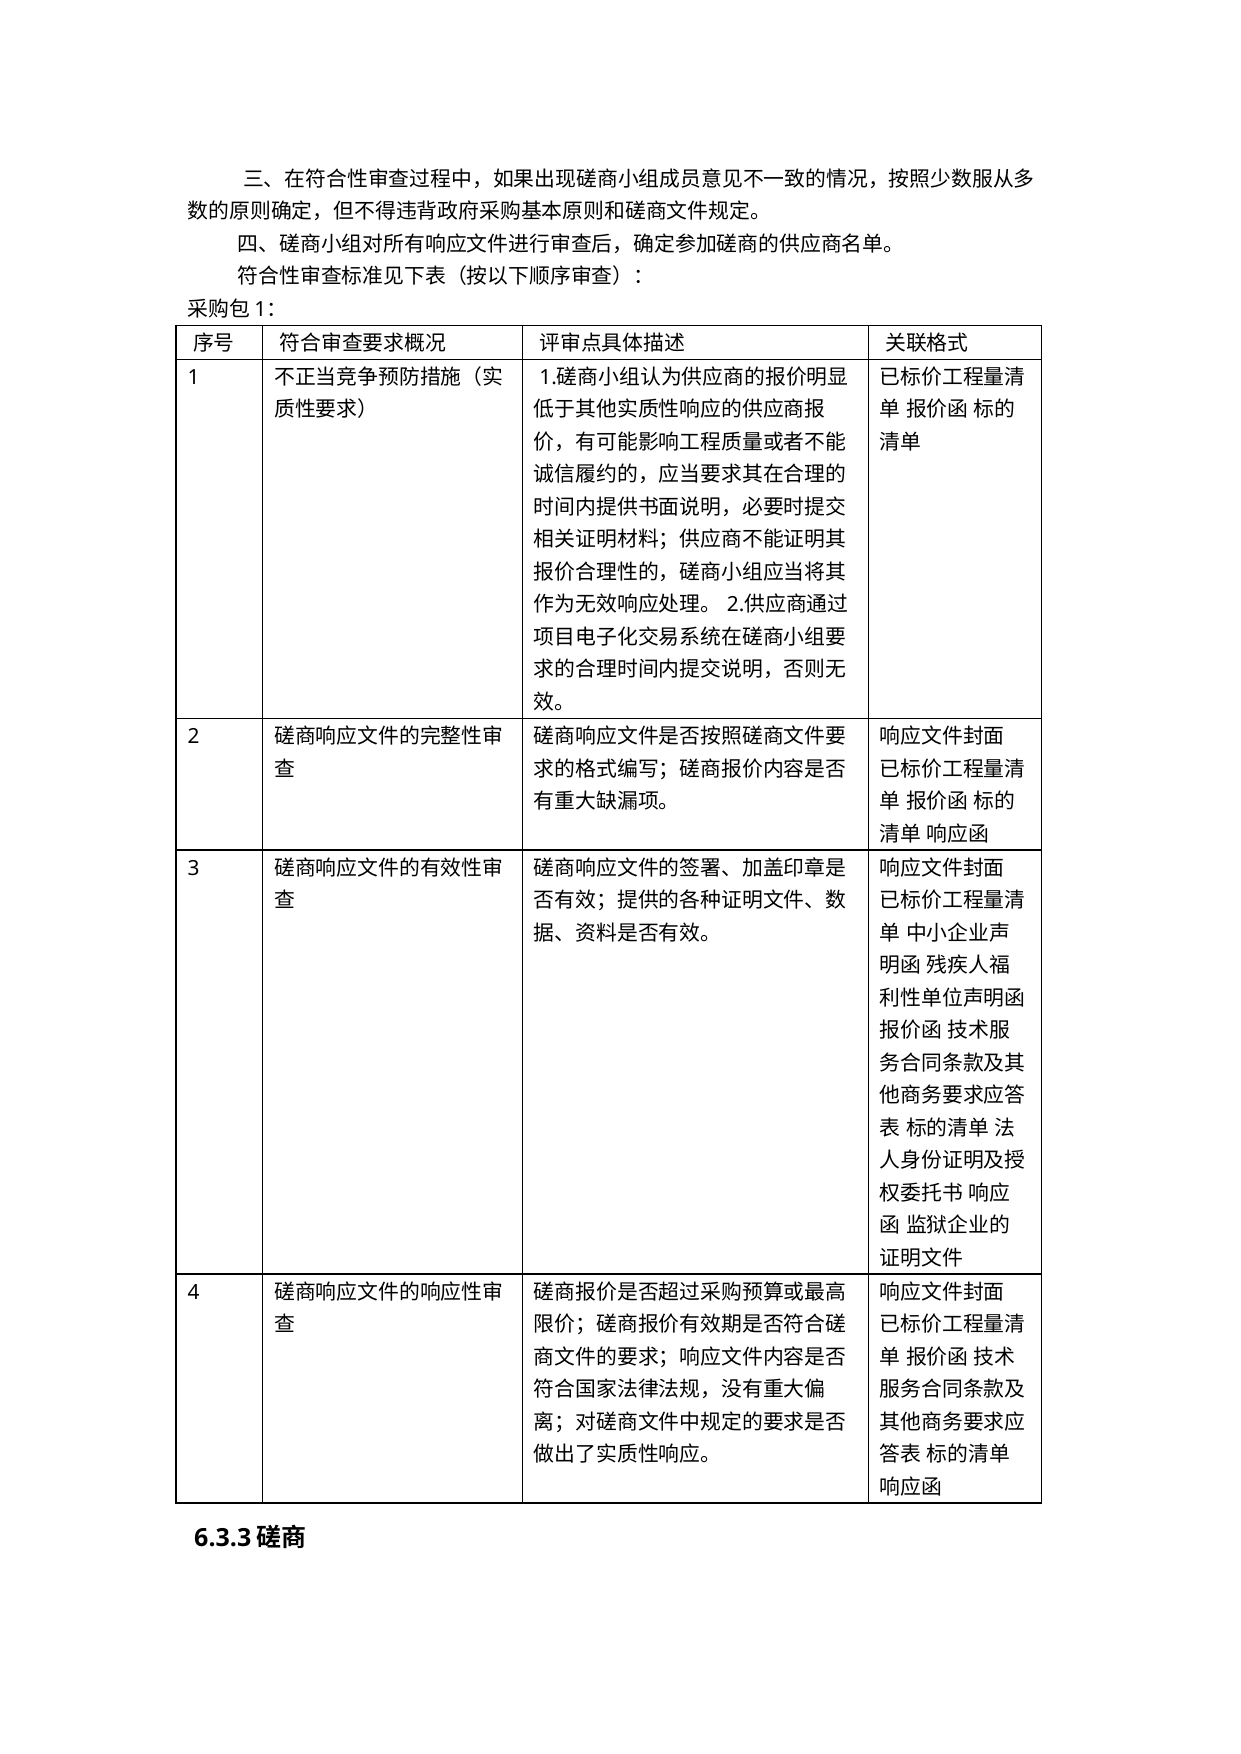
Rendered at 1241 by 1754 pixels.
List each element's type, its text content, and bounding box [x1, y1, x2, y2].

table_cell 磋商响应文件的响应性审查 [263, 1275, 522, 1502]
table_header 符合审查要求概况 [263, 326, 522, 358]
table_cell 1 [177, 360, 262, 718]
text 采购包1： [187, 292, 1053, 324]
table_cell 2 [177, 719, 262, 849]
table_cell 磋商响应文件是否按照磋商文件要求的格式编写；磋商报价内容是否有重大缺漏项。 [523, 719, 868, 849]
table_header 序号 [177, 326, 262, 358]
table_header 评审点具体描述 [523, 326, 868, 358]
table_cell 磋商响应文件的签署、加盖印章是否有效；提供的各种证明文件、数据、资料是否有效。 [523, 851, 868, 1273]
table_cell 响应文件封面 已标价工程量清单 报价函 标的清单 响应函 [869, 719, 1041, 849]
table_cell 响应文件封面 已标价工程量清单 报价函 技术服务合同条款及其他商务要求应答表 标的清单 响应函 [869, 1275, 1041, 1502]
table_cell 磋商响应文件的有效性审查 [263, 851, 522, 1273]
text 四、磋商小组对所有响应文件进行审查后，确定参加磋商的供应商名单。 [187, 227, 1053, 259]
text 符合性审查标准见下表（按以下顺序审查）： [187, 259, 1053, 292]
text 三、在符合性审查过程中，如果出现磋商小组成员意见不一致的情况，按照少数服从多数的原则确定，但不得违背政府采购基本原则和磋商文件规定。 [187, 162, 1053, 227]
table_header 关联格式 [869, 326, 1041, 358]
table_cell 磋商响应文件的完整性审查 [263, 719, 522, 849]
table_cell 响应文件封面 已标价工程量清单 中小企业声明函 残疾人福利性单位声明函 报价函 技术服务合同条款及其他商务要求应答表 标的清单 法人身份证明及授权委托书 响应函 监狱企业的证明文件 [869, 851, 1041, 1273]
table_cell 已标价工程量清单 报价函 标的清单 [869, 360, 1041, 718]
table_cell 4 [177, 1275, 262, 1502]
table_cell 3 [177, 851, 262, 1273]
text 6.3.3磋商 [187, 1504, 1053, 1569]
table_cell 磋商报价是否超过采购预算或最高限价；磋商报价有效期是否符合磋商文件的要求；响应文件内容是否符合国家法律法规，没有重大偏离；对磋商文件中规定的要求是否做出了实质性响应。 [523, 1275, 868, 1502]
table_cell 不正当竞争预防措施（实质性要求） [263, 360, 522, 718]
table_cell 1.磋商小组认为供应商的报价明显低于其他实质性响应的供应商报价，有可能影响工程质量或者不能诚信履约的，应当要求其在合理的时间内提供书面说明，必要时提交相关证明材料；供应商不能证明其报价合理性的，磋商小组应当将其作为无效响应处理。 2.供应商通过项目电子化交易系统在磋商小组要求的合理时间内提交说明，否则无效。 [523, 360, 868, 718]
